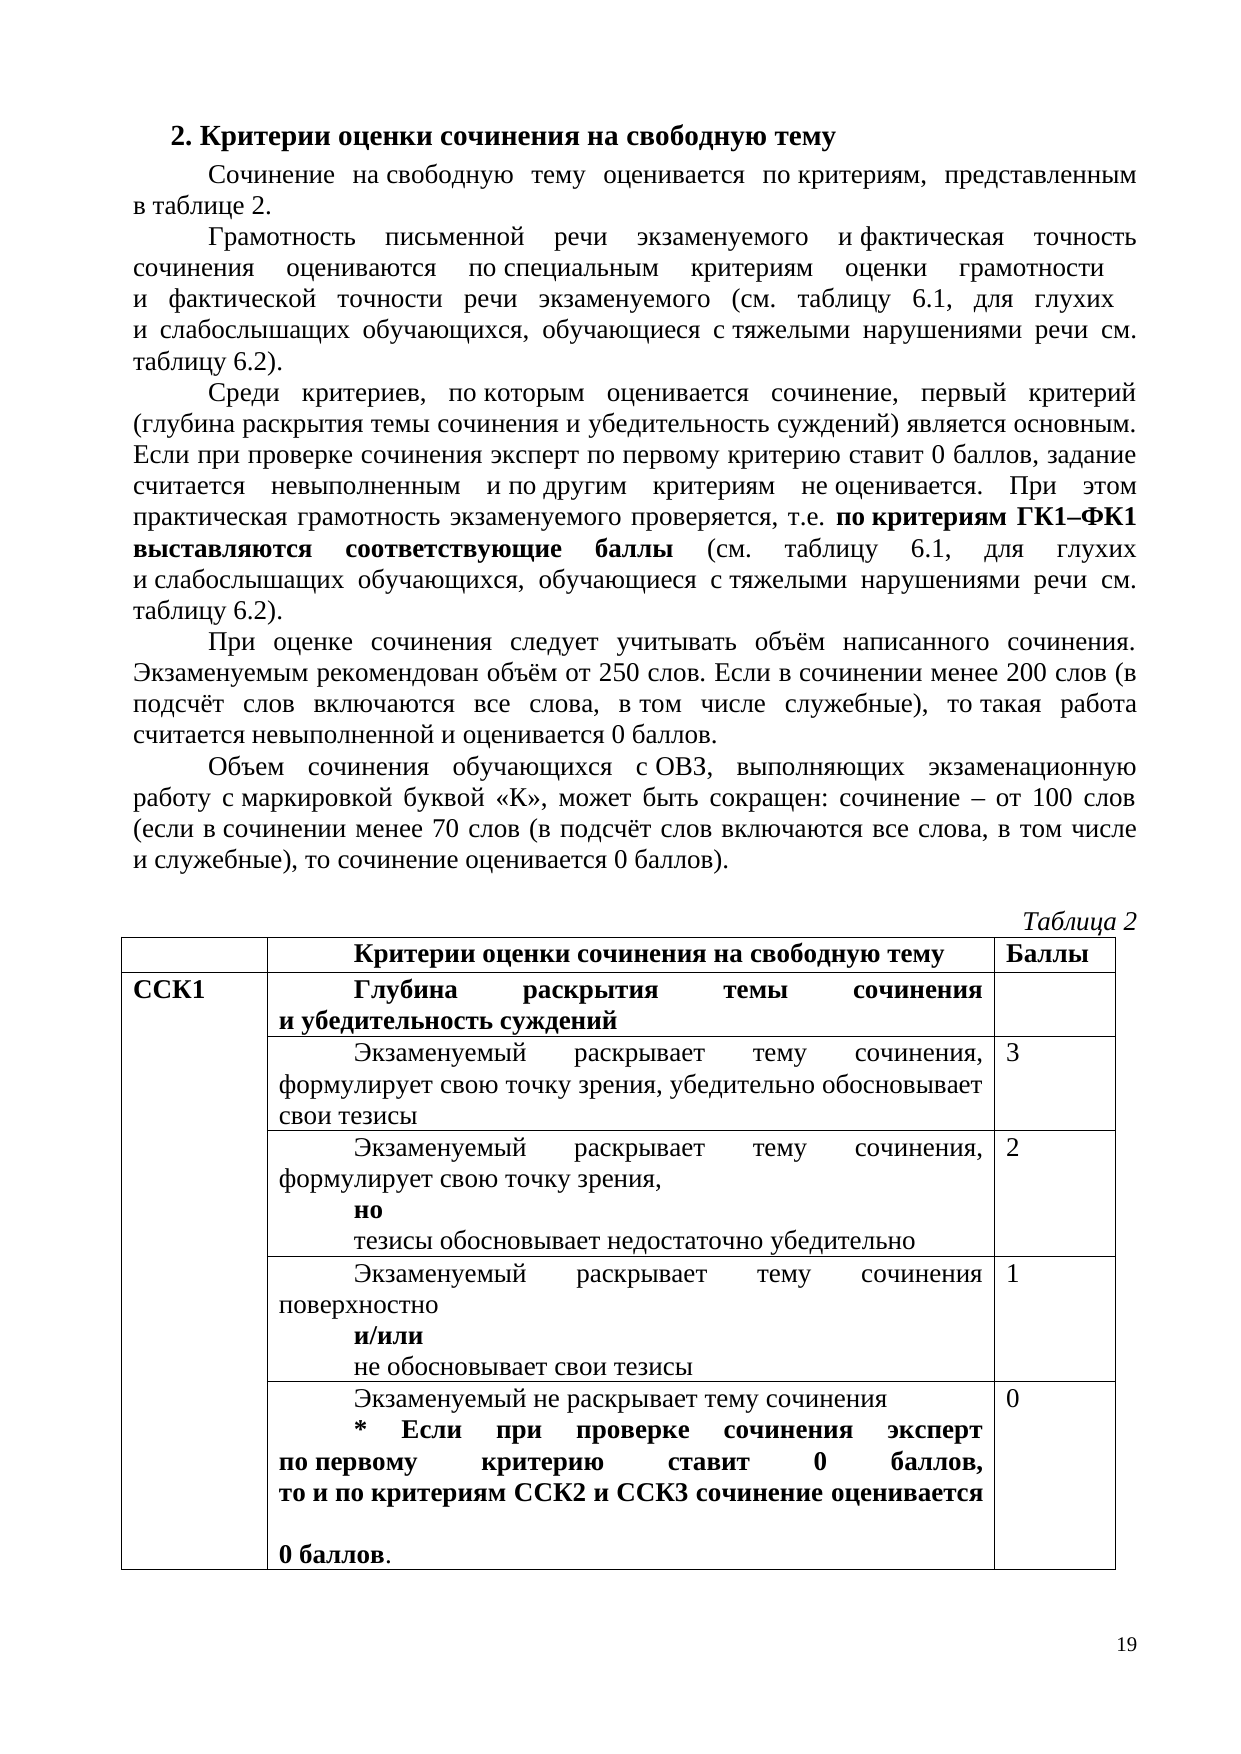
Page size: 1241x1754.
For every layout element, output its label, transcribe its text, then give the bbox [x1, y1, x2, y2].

table_cell Глубина раскрытия темы сочинения и убедительность суждений [268, 973, 994, 1036]
text Среди критериев, по которым оценивается сочинение, первый критерий (глубина раскрытия темы сочинения и убедительность суждений) является основным. Если при проверке сочинения эксперт по первому критерию ставит 0 баллов, задание считается невыполненным и по другим критериям не оценивается. При этом практическая грамотность экзаменуемого проверяется, т.е. по критериям ГК1–ФК1 выставляются соответствующие баллы (см. таблицу 6.1, для глухих и слабослышащих обучающихся, обучающиеся с тяжелыми нарушениями речи см. таблицу 6.2). [133, 376, 1137, 625]
table_cell Экзаменуемый не раскрывает тему сочинения * Если при проверке сочинения эксперт по первому критерию ставит 0 баллов, то и по критериям ССК2 и ССК3 сочинение оценивается 0 баллов. [268, 1382, 994, 1569]
text При оценке сочинения следует учитывать объём написанного сочинения. Экзаменуемым рекомендован объём от 250 слов. Если в сочинении менее 200 слов (в подсчёт слов включаются все слова, в том числе служебные), то такая работа считается невыполненной и оценивается 0 баллов. [133, 625, 1137, 750]
table_cell 1 [995, 1257, 1115, 1381]
table_cell Экзаменуемый раскрывает тему сочинения, формулирует свою точку зрения, убедительно обосновывает свои тезисы [268, 1037, 994, 1130]
table_header Критерии оценки сочинения на свободную тему [268, 938, 994, 972]
table_cell Экзаменуемый раскрывает тему сочинения поверхностно и/или не обосновывает свои тезисы [268, 1257, 994, 1381]
table_cell Экзаменуемый раскрывает тему сочинения, формулирует свою точку зрения, но тезисы обосновывает недостаточно убедительно [268, 1131, 994, 1256]
text Таблица 2 [133, 905, 1137, 937]
table_cell 3 [995, 1037, 1115, 1130]
table_cell 0 [995, 1382, 1115, 1569]
text Объем сочинения обучающихся с ОВЗ, выполняющих экзаменационную работу с маркировкой буквой «К», может быть сокращен: сочинение – от 100 слов (если в сочинении менее 70 слов (в подсчёт слов включаются все слова, в том числе и служебные), то сочинение оценивается 0 баллов). [133, 750, 1137, 874]
text Грамотность письменной речи экзаменуемого и фактическая точность сочинения оцениваются по специальным критериям оценки грамотности и фактической точности речи экзаменуемого (см. таблицу 6.1, для глухих и слабослышащих обучающихся, обучающиеся с тяжелыми нарушениями речи см. таблицу 6.2). [133, 220, 1137, 376]
table_header Баллы [995, 938, 1115, 972]
subtitle 2. Критерии оценки сочинения на свободную тему [170, 118, 1137, 152]
table_cell 2 [995, 1131, 1115, 1256]
table_header [122, 938, 267, 972]
table_cell ССК1 [122, 973, 267, 1569]
text Сочинение на свободную тему оценивается по критериям, представленным в таблице 2. [133, 158, 1137, 220]
table_cell [995, 973, 1115, 1036]
